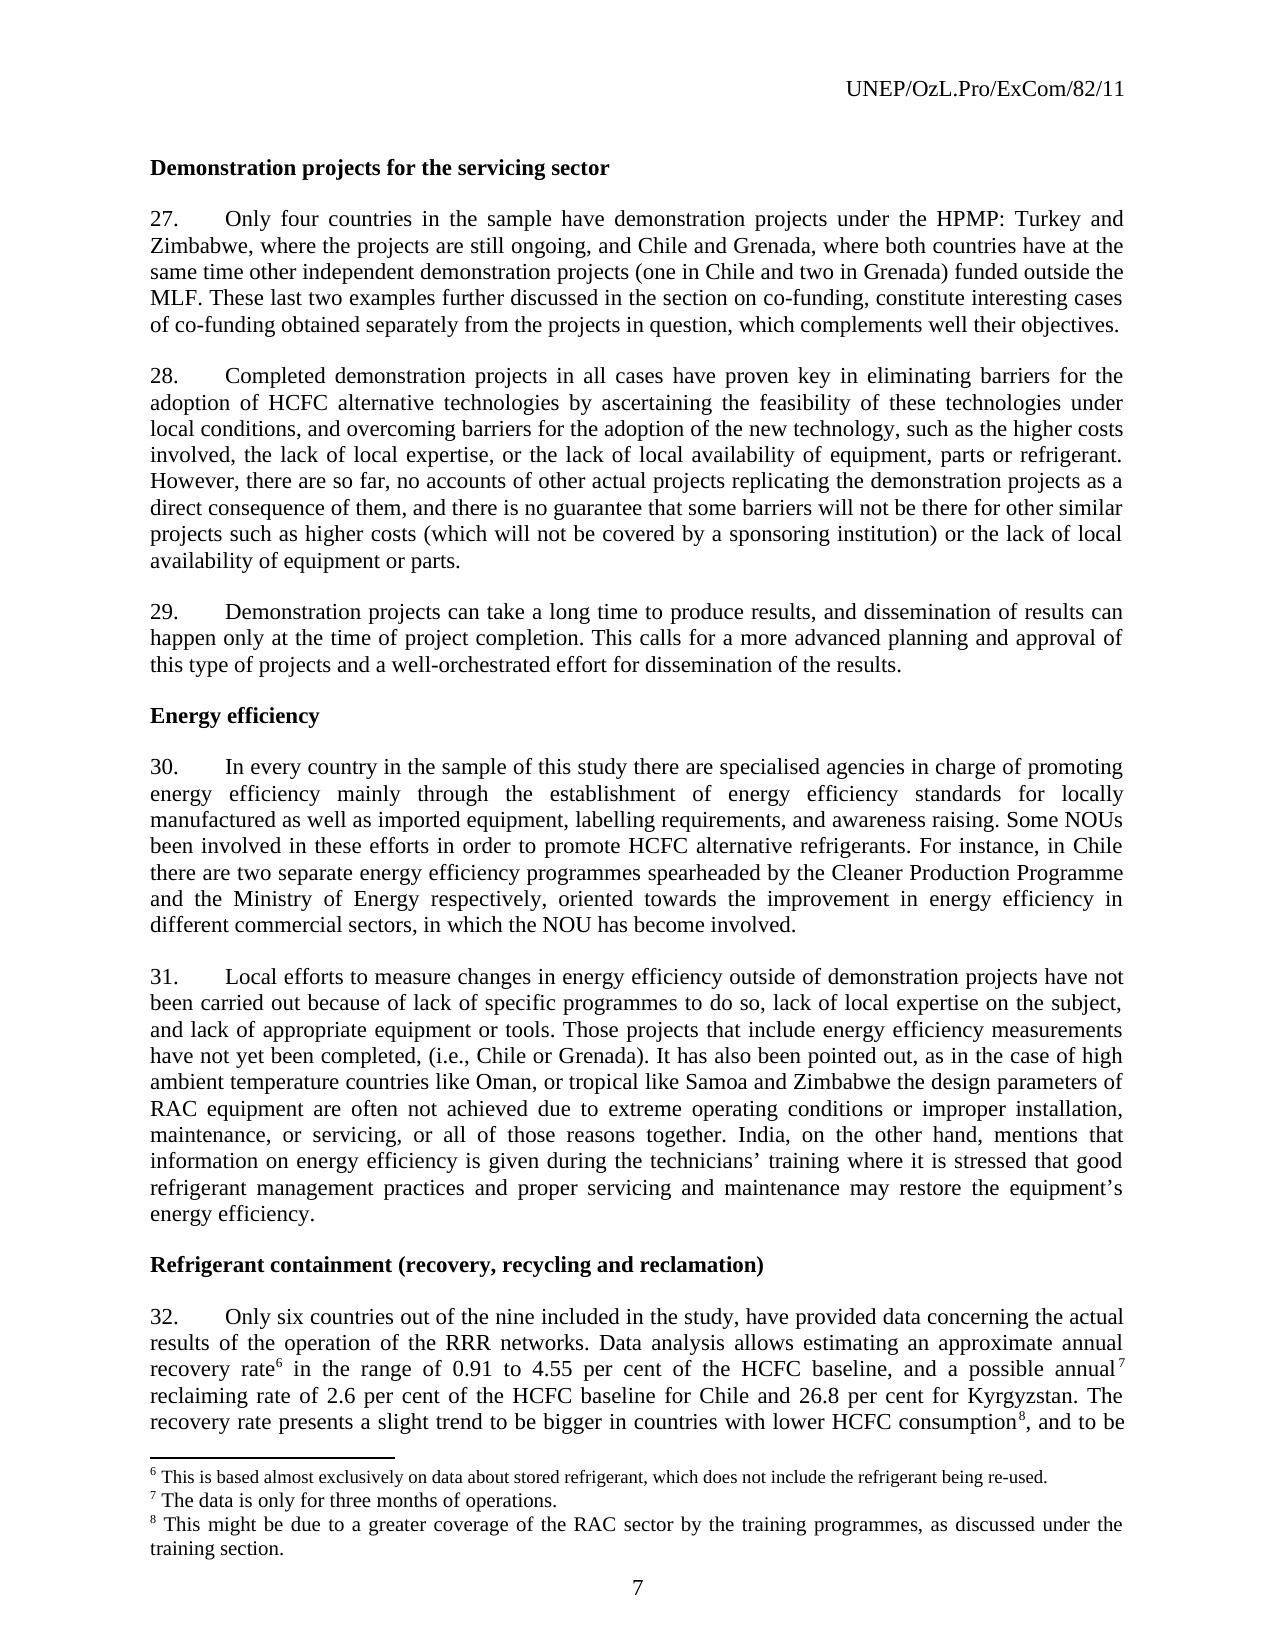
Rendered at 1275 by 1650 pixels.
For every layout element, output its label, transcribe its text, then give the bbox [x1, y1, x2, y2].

text Refrigerant containment (recovery, recycling and reclamation) [150, 1251, 1125, 1278]
list Completed demonstration projects in all cases have proven key in eliminating barriers for the adoption of HCFC alternative technologies by ascertaining the feasibility of these technologies under local conditions, and overcoming barriers for the adoption of the new technology, such as the higher costs involved, the lack of local expertise, or the lack of local availability of equipment, parts or refrigerant. However, there are so far, no accounts of other actual projects replicating the demonstration projects as a direct consequence of them, and there is no guarantee that some barriers will not be there for other similar projects such as higher costs (which will not be covered by a sponsoring institution) or the lack of local availability of equipment or parts. [150, 362, 1125, 573]
list Demonstration projects can take a long time to produce results, and dissemination of results can happen only at the time of project completion. This calls for a more advanced planning and approval of this type of projects and a well-orchestrated effort for dissemination of the results. [150, 598, 1125, 677]
text Demonstration projects for the servicing sector [150, 154, 1125, 180]
text Energy efficiency [150, 702, 1125, 728]
list Local efforts to measure changes in energy efficiency outside of demonstration projects have not been carried out because of lack of specific programmes to do so, lack of local expertise on the subject, and lack of appropriate equipment or tools. Those projects that include energy efficiency measurements have not yet been completed, (i.e., Chile or Grenada). It has also been pointed out, as in the case of high ambient temperature countries like Oman, or tropical like Samoa and Zimbabwe the design parameters of RAC equipment are often not achieved due to extreme operating conditions or improper installation, maintenance, or servicing, or all of those reasons together. India, on the other hand, mentions that information on energy efficiency is given during the technicians’ training where it is stressed that good refrigerant management practices and proper servicing and maintenance may restore the equipment’s energy efficiency. [150, 963, 1125, 1226]
list Only four countries in the sample have demonstration projects under the HPMP: Turkey and Zimbabwe, where the projects are still ongoing, and Chile and Grenada, where both countries have at the same time other independent demonstration projects (one in Chile and two in Grenada) funded outside the MLF. These last two examples further discussed in the section on co-funding, constitute interesting cases of co-funding obtained separately from the projects in question, which complements well their objectives. [150, 205, 1125, 337]
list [150, 1303, 1125, 1434]
list In every country in the sample of this study there are specialised agencies in charge of promoting energy efficiency mainly through the establishment of energy efficiency standards for locally manufactured as well as imported equipment, labelling requirements, and awareness raising. Some NOUs been involved in these efforts in order to promote HCFC alternative refrigerants. For instance, in Chile there are two separate energy efficiency programmes spearheaded by the Cleaner Production Programme and the Ministry of Energy respectively, oriented towards the improvement in energy efficiency in different commercial sectors, in which the NOU has become involved. [150, 753, 1125, 938]
